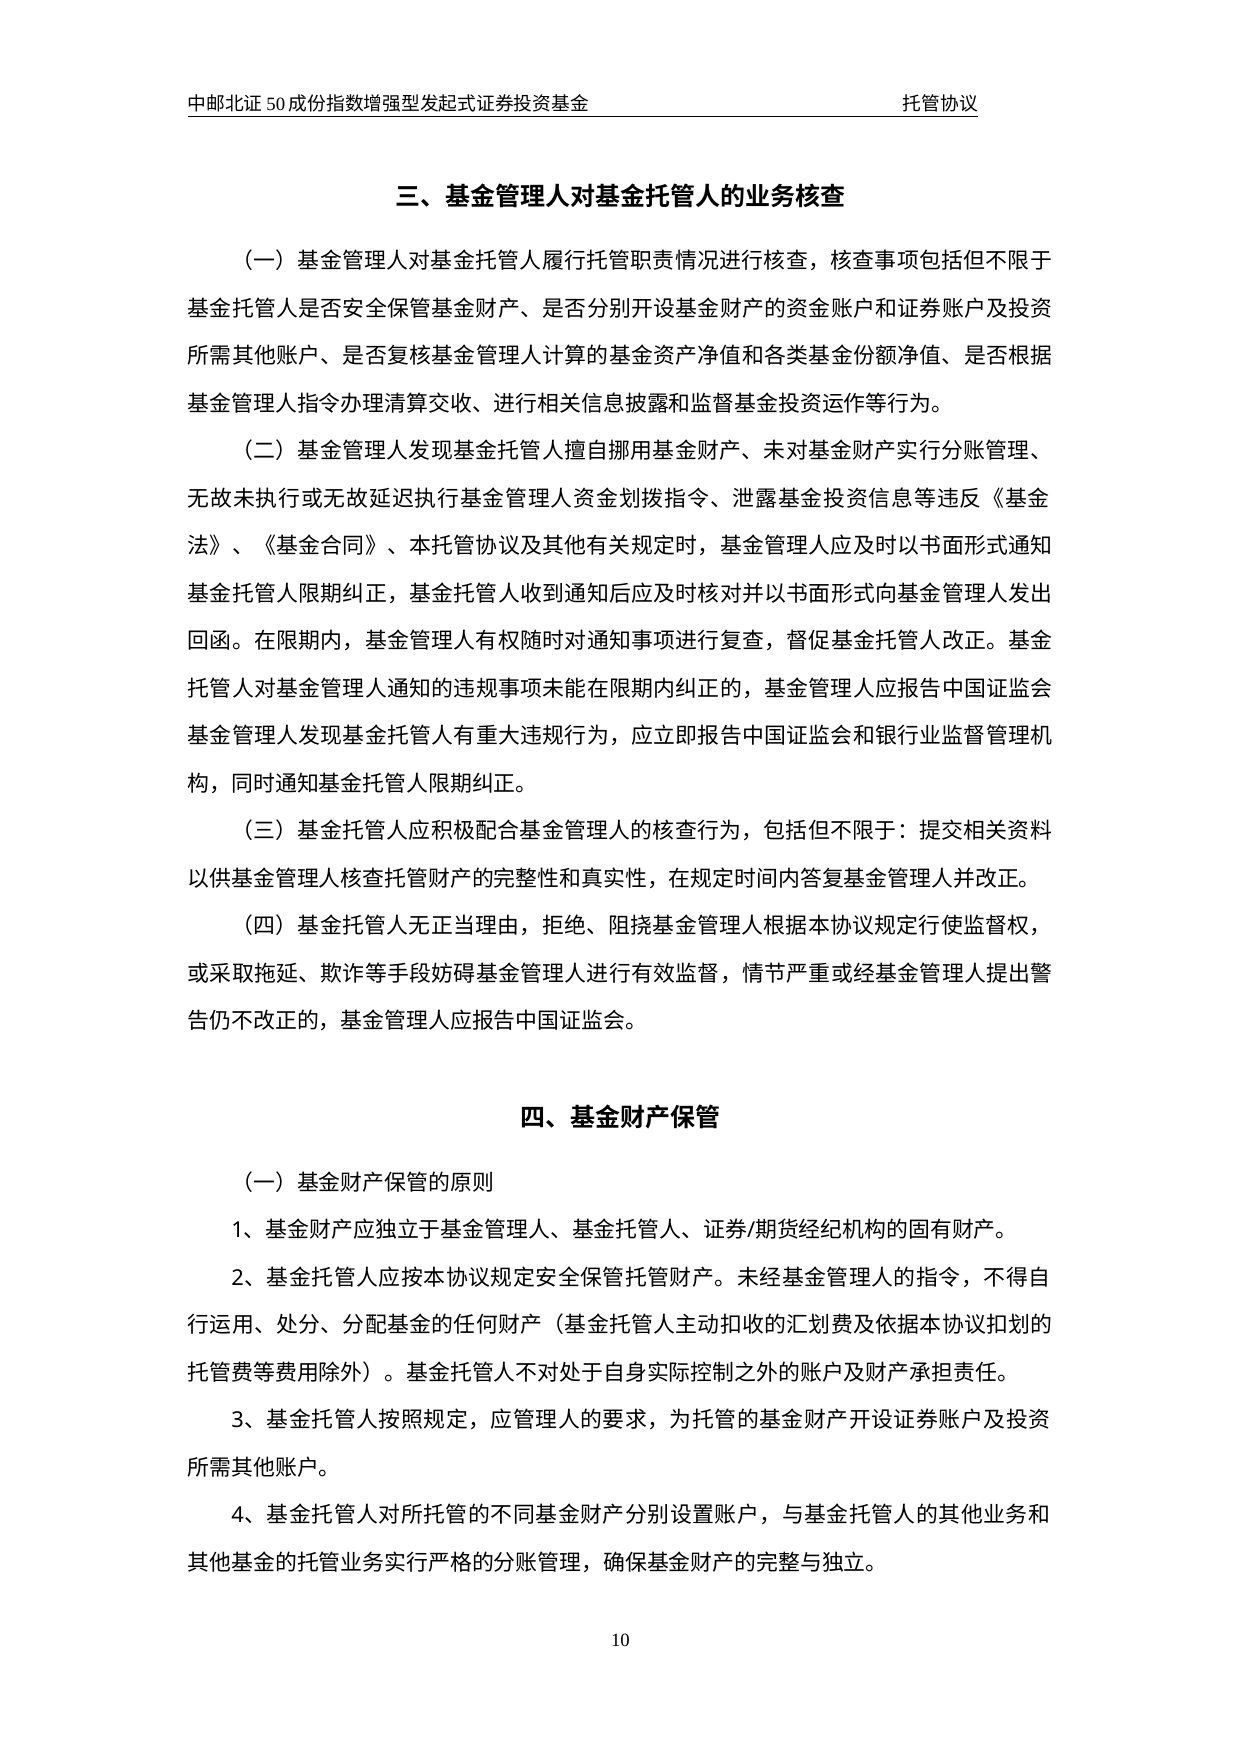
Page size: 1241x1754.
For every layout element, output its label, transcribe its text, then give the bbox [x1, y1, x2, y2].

text （四）基金托管人无正当理由，拒绝、阻挠基金管理人根据本协议规定行使监督权，或采取拖延、欺诈等手段妨碍基金管理人进行有效监督，情节严重或经基金管理人提出警告仍不改正的，基金管理人应报告中国证监会。 [187, 908, 1053, 1035]
text （一）基金管理人对基金托管人履行托管职责情况进行核查，核查事项包括但不限于基金托管人是否安全保管基金财产、是否分别开设基金财产的资金账户和证券账户及投资所需其他账户、是否复核基金管理人计算的基金资产净值和各类基金份额净值、是否根据基金管理人指令办理清算交收、进行相关信息披露和监督基金投资运作等行为。 [187, 243, 1053, 417]
text 2、基金托管人应按本协议规定安全保管托管财产。未经基金管理人的指令，不得自行运用、处分、分配基金的任何财产（基金托管人主动扣收的汇划费及依据本协议扣划的托管费等费用除外）。基金托管人不对处于自身实际控制之外的账户及财产承担责任。 [187, 1259, 1053, 1386]
text （一）基金财产保管的原则 [187, 1164, 1053, 1196]
text 4、基金托管人对所托管的不同基金财产分别设置账户，与基金托管人的其他业务和其他基金的托管业务实行严格的分账管理，确保基金财产的完整与独立。 [187, 1497, 1053, 1577]
text 3、基金托管人按照规定，应管理人的要求，为托管的基金财产开设证券账户及投资所需其他账户。 [187, 1402, 1053, 1481]
text （二）基金管理人发现基金托管人擅自挪用基金财产、未对基金财产实行分账管理、无故未执行或无故延迟执行基金管理人资金划拨指令、泄露基金投资信息等违反《基金法》、《基金合同》、本托管协议及其他有关规定时，基金管理人应及时以书面形式通知基金托管人限期纠正，基金托管人收到通知后应及时核对并以书面形式向基金管理人发出回函。在限期内，基金管理人有权随时对通知事项进行复查，督促基金托管人改正。基金托管人对基金管理人通知的违规事项未能在限期内纠正的，基金管理人应报告中国证监会。基金管理人发现基金托管人有重大违规行为，应立即报告中国证监会和银行业监督管理机构，同时通知基金托管人限期纠正。 [187, 433, 1053, 797]
text 四、基金财产保管 [187, 1083, 1053, 1148]
text （三）基金托管人应积极配合基金管理人的核查行为，包括但不限于：提交相关资料以供基金管理人核查托管财产的完整性和真实性，在规定时间内答复基金管理人并改正。 [187, 813, 1053, 892]
text 三、基金管理人对基金托管人的业务核查 [187, 162, 1053, 227]
text 1、基金财产应独立于基金管理人、基金托管人、证券/期货经纪机构的固有财产。 [187, 1212, 1053, 1244]
